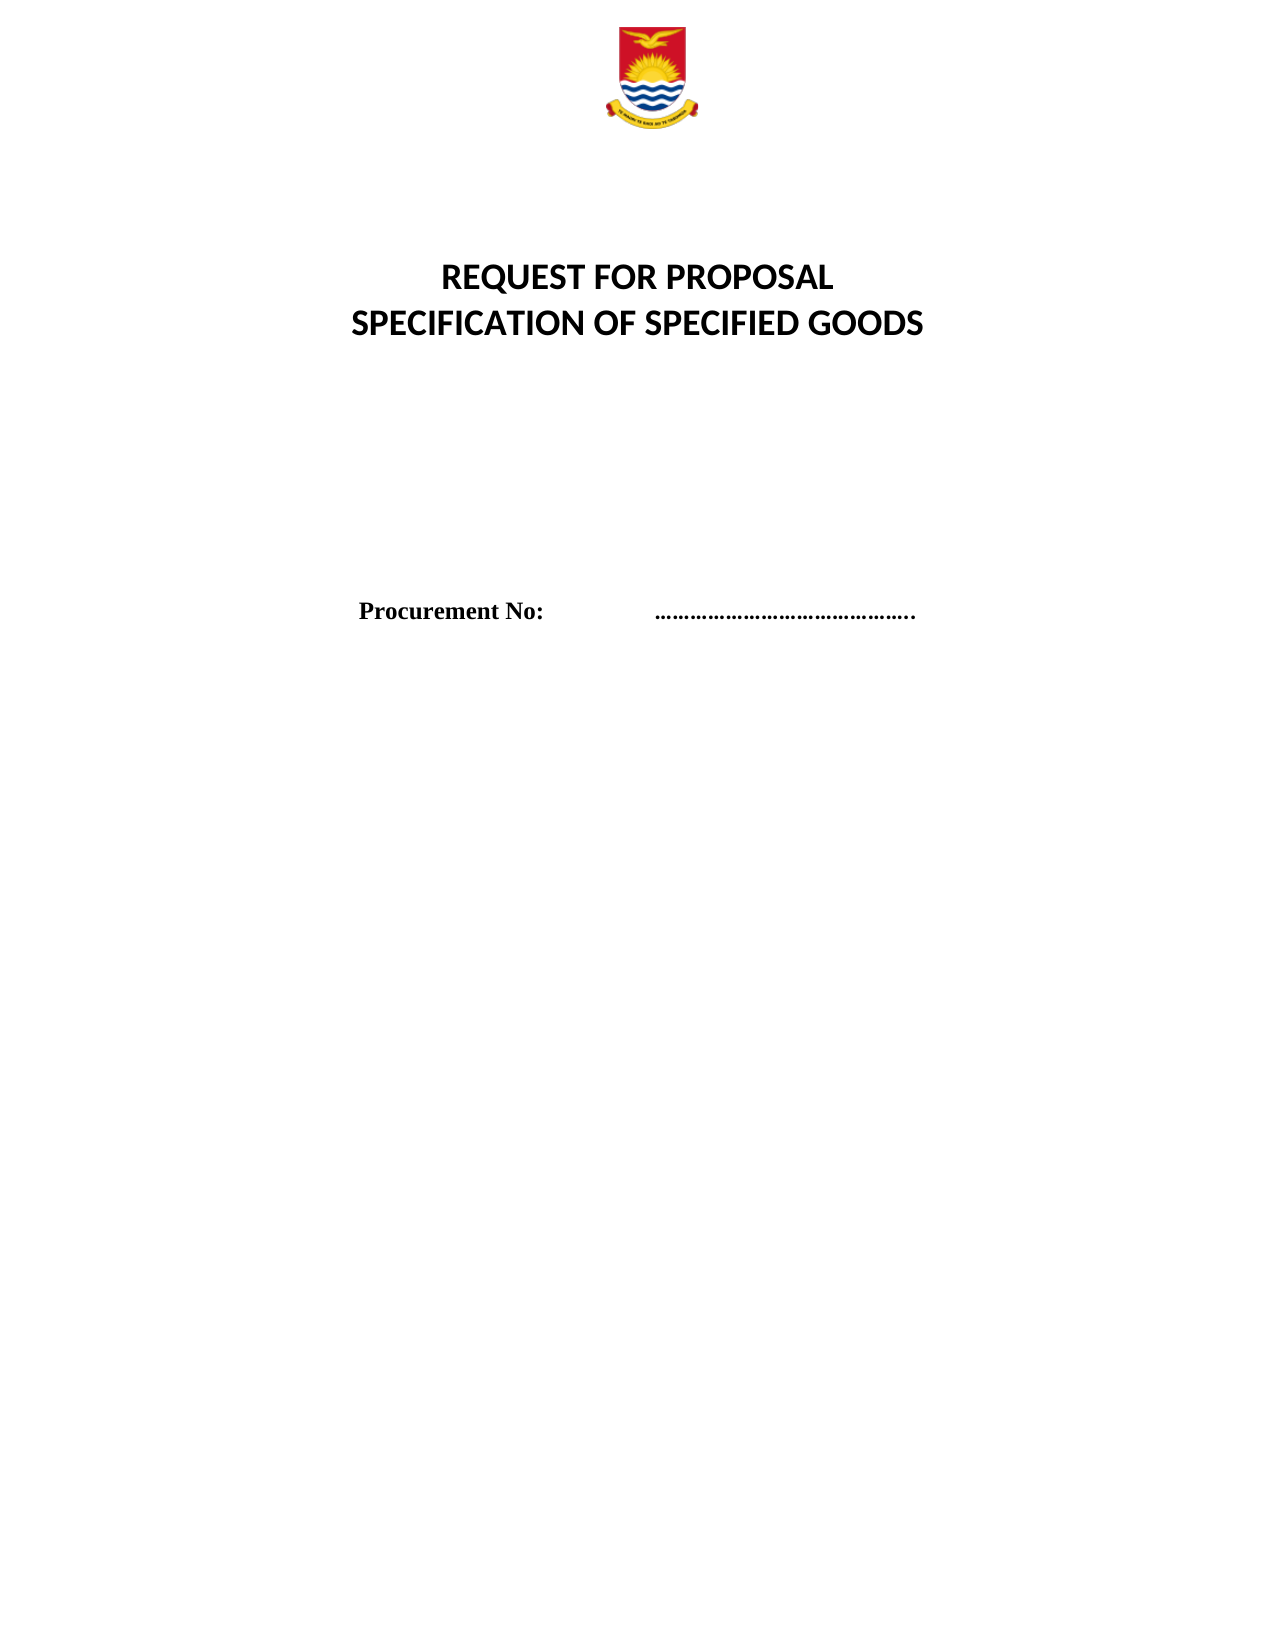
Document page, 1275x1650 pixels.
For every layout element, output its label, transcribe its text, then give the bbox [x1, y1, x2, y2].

picture [606, 27, 699, 129]
text Procurement No: …………………………………….. [150, 595, 1125, 625]
text REQUEST FOR PROPOSAL SPECIFICATION OF SPECIFIED GOODS [150, 253, 1125, 345]
